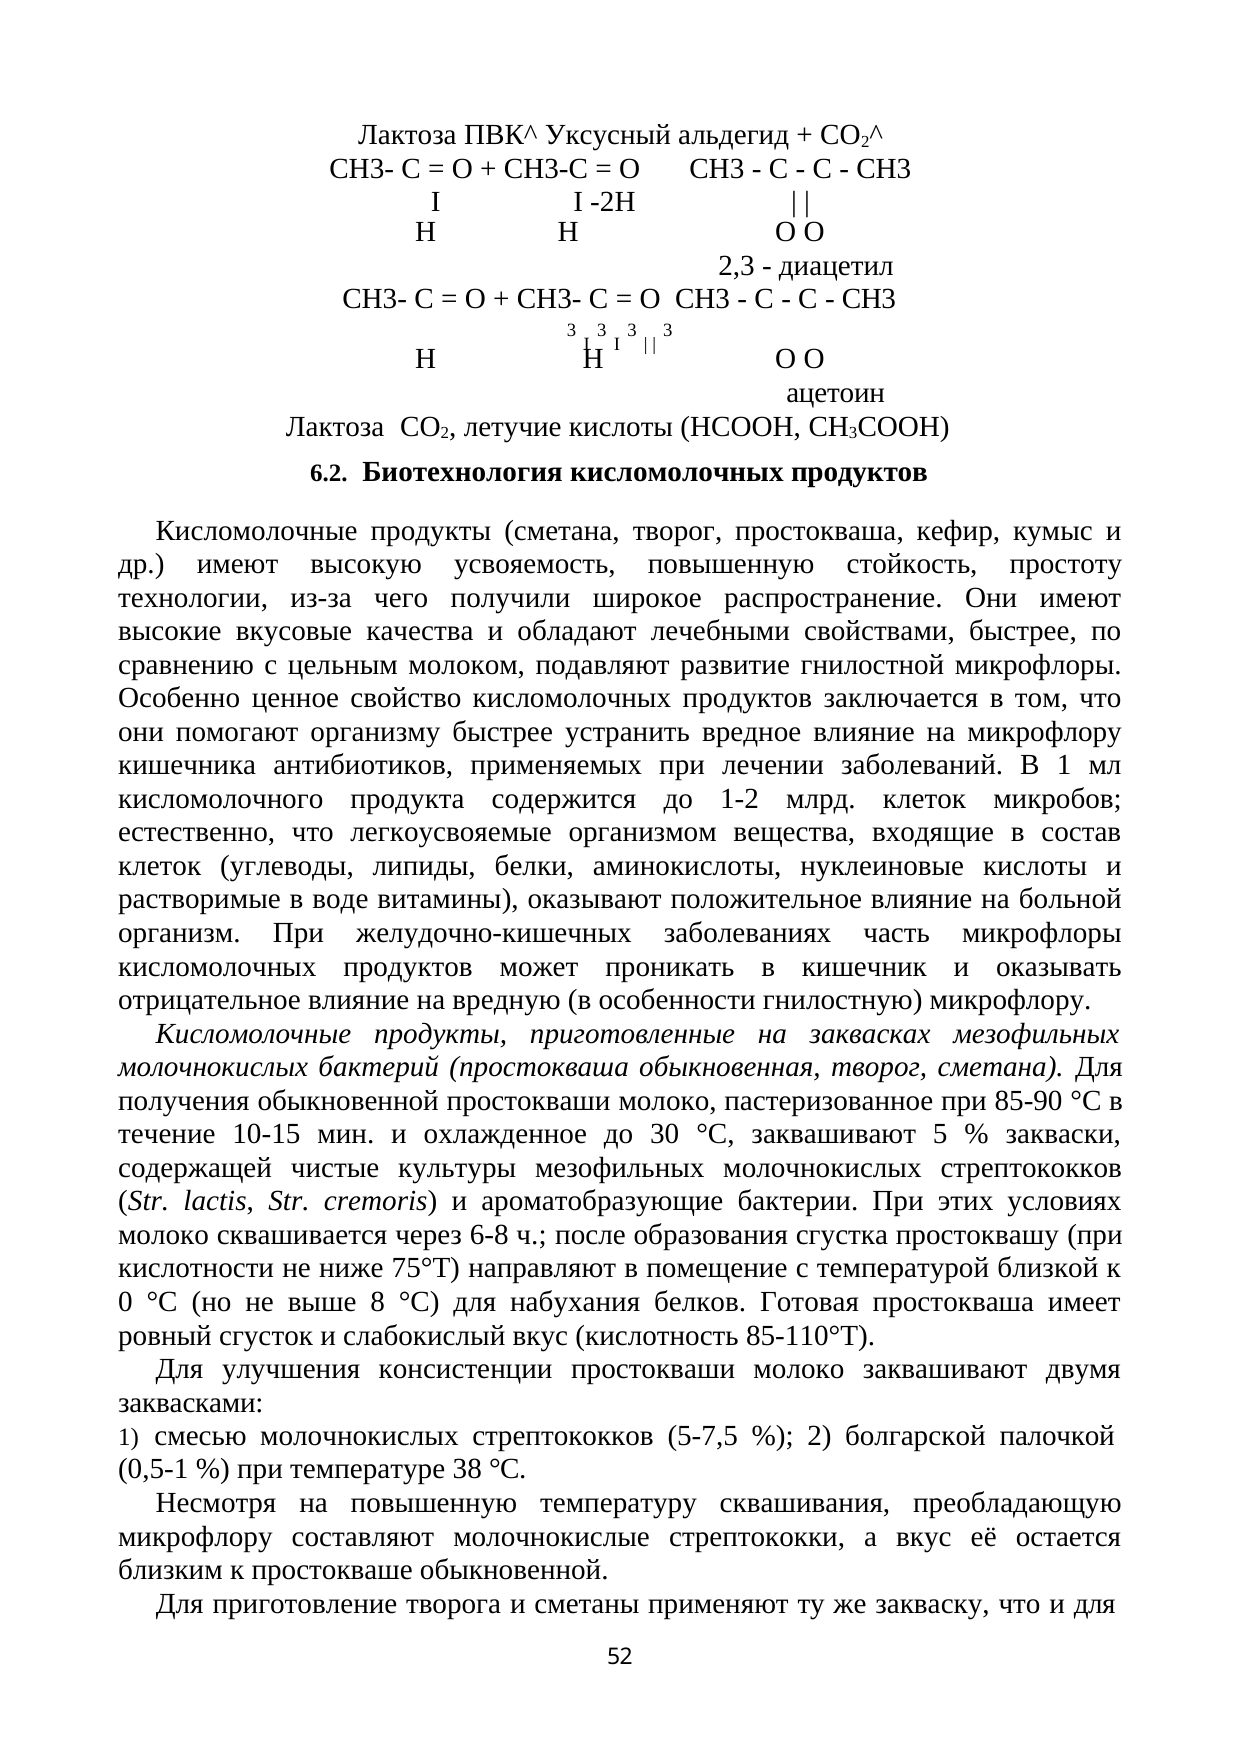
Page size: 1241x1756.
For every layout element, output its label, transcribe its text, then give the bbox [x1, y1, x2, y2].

subtitle Биотехнология кисломолочных продуктов [310, 454, 1146, 488]
text Для улучшения консистенции простокваши молоко заквашивают двумя заквасками: [118, 1351, 1122, 1418]
text 1) смесью молочнокислых стрептококков (5-7,5 %); 2) болгарской палочкой [118, 1418, 1146, 1452]
text Лактоза ПВК^ Уксусный альдегид + CO2^ CH3- C = O + CH3-C = O CH3 - C - C - CH3 I I -2H | | [328, 117, 912, 218]
text H H O O [94, 342, 1146, 375]
text (0,5-1 %) при температуре 38 °С. [118, 1452, 1146, 1485]
text Несмотря на повышенную температуру сквашивания, преобладающую микрофлору составляют молочнокислые стрептококки, а вкус её остается близким к простокваше обыкновенной. [118, 1485, 1122, 1586]
text 3 I 3 I 3 | | 3 [107, 315, 1133, 342]
text Для приготовление творога и сметаны применяют ту же закваску, что и для [156, 1586, 1146, 1620]
text ацетоин Лактоза CO2, летучие кислоты (HCOOH, CH3COOH) [286, 375, 982, 442]
text 2,3 - диацетил СН3- C = O + СН3- C = O CH3 - C - C - CH3 [342, 248, 898, 315]
text Кисломолочные продукты, приготовленные на заквасках мезофильных молочнокислых бактерий (простокваша обыкновенная, творог, сметана). Для получения обыкновенной простокваши молоко, пастеризованное при 85-90 °С в течение 10-15 мин. и охлажденное до 30 °С, заквашивают 5 % закваски, содержащей чистые культуры мезофильных молочнокислых стрептококков (Str. lactis, Str. cremoris) и ароматобразующие бактерии. При этих условиях молоко сквашивается через 6-8 ч.; после образования сгустка простоквашу (при кислотности не ниже 75°Т) направляют в помещение с температурой близкой к 0 °С (но не выше 8 °С) для набухания белков. Готовая простокваша имеет ровный сгусток и слабокислый вкус (кислотность 85-110°Т). [118, 1016, 1123, 1351]
text H H O O [94, 218, 1146, 248]
text Кисломолочные продукты (сметана, творог, простокваша, кефир, кумыс и др.) имеют высокую усвояемость, повышенную стойкость, простоту технологии, из-за чего получили широкое распространение. Они имеют высокие вкусовые качества и обладают лечебными свойствами, быстрее, по сравнению с цельным молоком, подавляют развитие гнилостной микрофлоры. Особенно ценное свойство кисломолочных продуктов заключается в том, что они помогают организму быстрее устранить вредное влияние на микрофлору кишечника антибиотиков, применяемых при лечении заболеваний. В 1 мл кисломолочного продукта содержится до 1-2 млрд. клеток микробов; естественно, что легкоусвояемые организмом вещества, входящие в состав клеток (углеводы, липиды, белки, аминокислоты, нуклеиновые кислоты и растворимые в воде витамины), оказывают положительное влияние на больной организм. При желудочно-кишечных заболеваниях часть микрофлоры кисломолочных продуктов может проникать в кишечник и оказывать отрицательное влияние на вредную (в особенности гнилостную) микрофлору. [118, 513, 1122, 1016]
